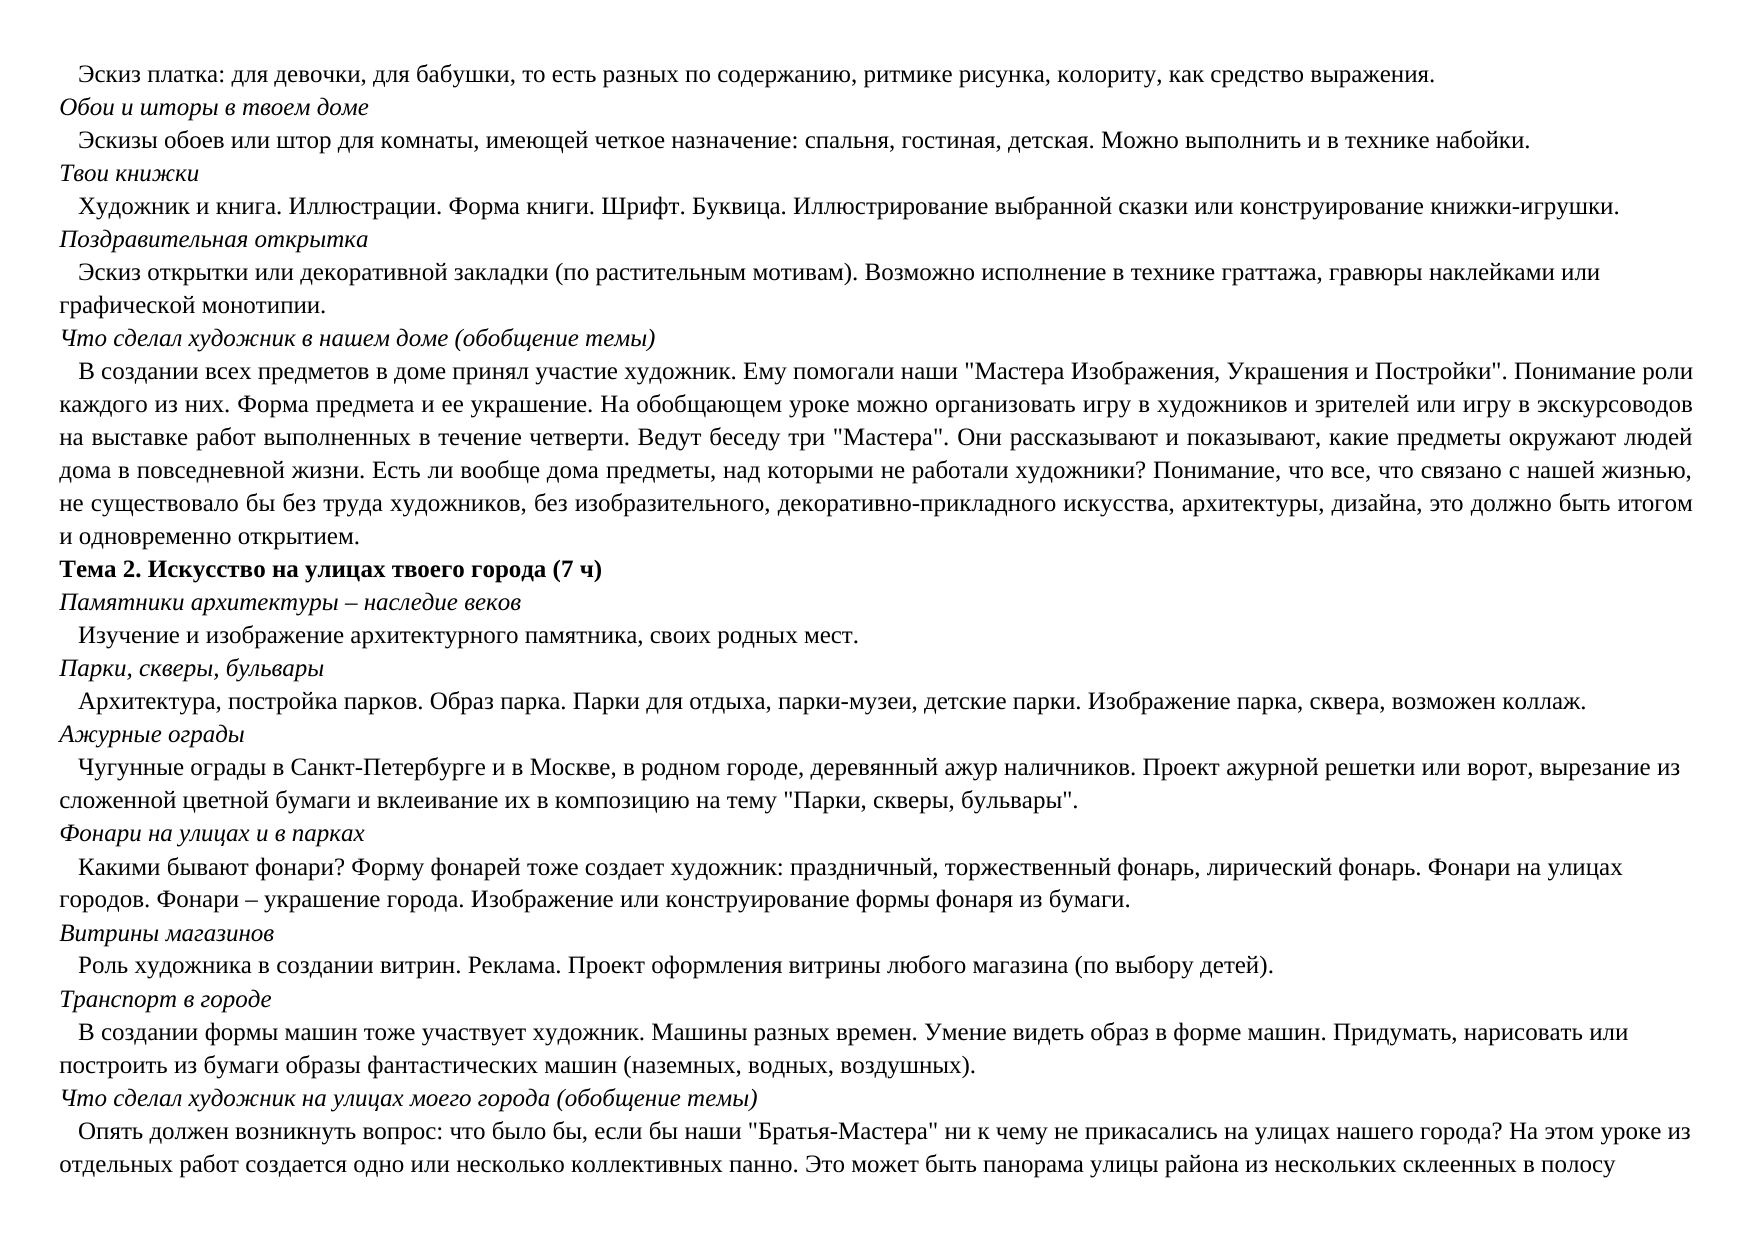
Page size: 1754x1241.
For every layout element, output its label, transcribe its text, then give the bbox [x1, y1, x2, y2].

text Витрины магазинов [59, 918, 1695, 946]
text Что сделал художник в нашем доме (обобщение темы) [59, 323, 1695, 352]
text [59, 1116, 1695, 1177]
text Ажурные ограды [59, 719, 1695, 748]
text Художник и книга. Иллюстрации. Форма книги. Шрифт. Буквица. Иллюстрирование выбранной сказки или конструирование книжки-игрушки. [59, 191, 1695, 220]
text Фонари на улицах и в парках [59, 818, 1695, 847]
text Какими бывают фонари? Форму фонарей тоже создает художник: праздничный, торжественный фонарь, лирический фонарь. Фонари на улицах городов. Фонари – украшение города. Изображение или конструирование формы фонаря из бумаги. [59, 852, 1695, 913]
text Эскиз открытки или декоративной закладки (по растительным мотивам). Возможно исполнение в технике граттажа, гравюры наклейками или графической монотипии. [59, 257, 1695, 319]
text Твои книжки [59, 158, 1695, 187]
text Памятники архитектуры – наследие веков [59, 587, 1695, 616]
text Поздравительная открытка [59, 224, 1695, 253]
text Транспорт в городе [59, 984, 1695, 1012]
text В создании формы машин тоже участвует художник. Машины разных времен. Умение видеть образ в форме машин. Придумать, нарисовать или построить из бумаги образы фантастических машин (наземных, водных, воздушных). [59, 1017, 1695, 1078]
text Роль художника в создании витрин. Реклама. Проект оформления витрины любого магазина (по выбору детей). [59, 951, 1695, 979]
text Архитектура, постройка парков. Образ парка. Парки для отдыха, парки-музеи, детские парки. Изображение парка, сквера, возможен коллаж. [59, 686, 1695, 715]
text В создании всех предметов в доме принял участие художник. Ему помогали наши "Мастера Изображения, Украшения и Постройки". Понимание роли каждого из них. Форма предмета и ее украшение. На обобщающем уроке можно организовать игру в художников и зрителей или игру в экскурсоводов на выставке работ выполненных в течение четверти. Ведут беседу три "Мастера". Они рассказывают и показывают, какие предметы окружают людей дома в повседневной жизни. Есть ли вообще дома предметы, над которыми не работали художники? Понимание, что все, что связано с нашей жизнью, не существовало бы без труда художников, без изобразительного, декоративно-прикладного искусства, архитектуры, дизайна, это должно быть итогом и одновременно открытием. [59, 356, 1695, 550]
text Эскизы обоев или штор для комнаты, имеющей четкое назначение: спальня, гостиная, детская. Можно выполнить и в технике набойки. [59, 125, 1695, 154]
text Чугунные ограды в Санкт-Петербурге и в Москве, в родном городе, деревянный ажур наличников. Проект ажурной решетки или ворот, вырезание из сложенной цветной бумаги и вклеивание их в композицию на тему "Парки, скверы, бульвары". [59, 752, 1695, 814]
text Парки, скверы, бульвары [59, 653, 1695, 682]
text Изучение и изображение архитектурного памятника, своих родных мест. [59, 620, 1695, 649]
text Тема 2. Искусство на улицах твоего города (7 ч) [59, 554, 1695, 583]
text Эскиз платка: для девочки, для бабушки, то есть разных по содержанию, ритмике рисунка, колориту, как средство выражения. [59, 59, 1695, 88]
text Обои и шторы в твоем доме [59, 92, 1695, 121]
text Что сделал художник на улицах моего города (обобщение темы) [59, 1083, 1695, 1111]
